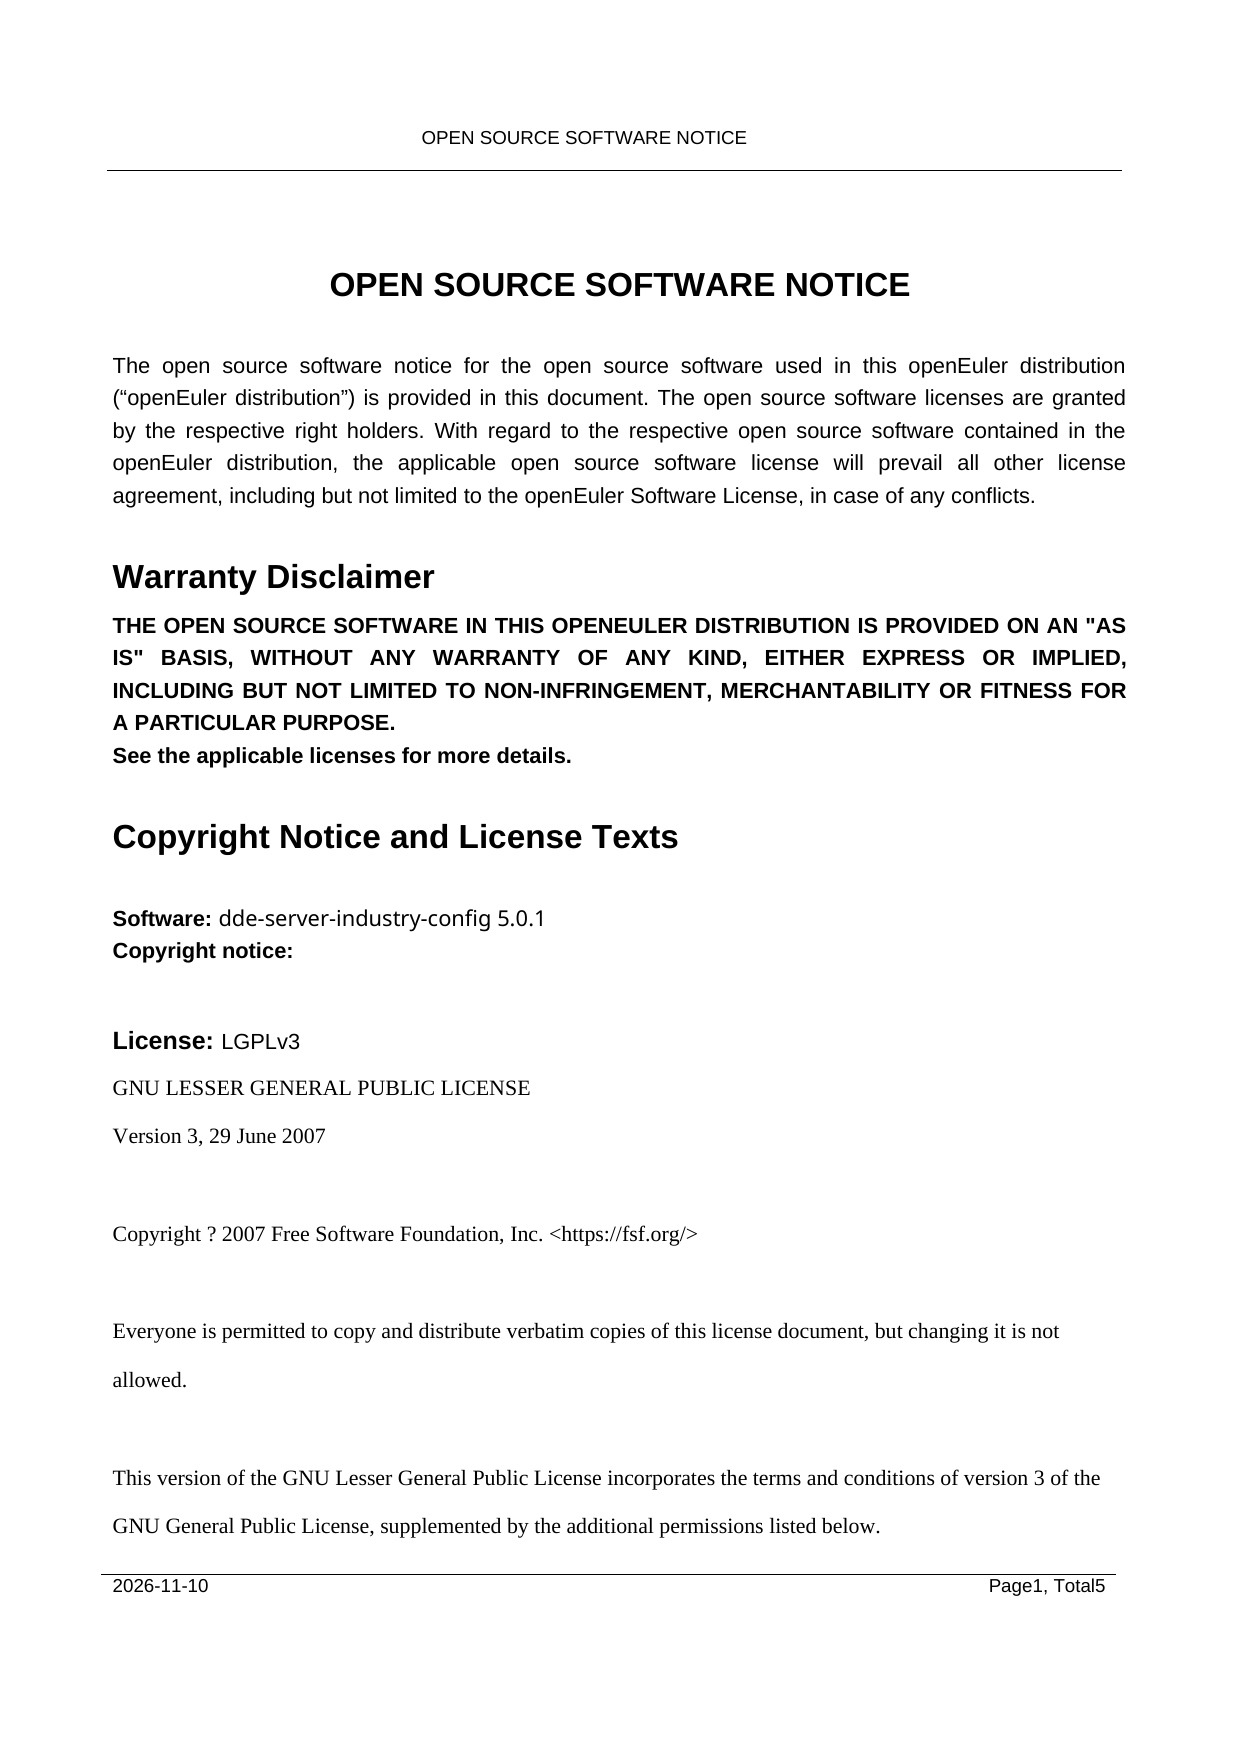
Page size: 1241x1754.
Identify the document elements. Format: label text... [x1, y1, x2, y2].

text The open source software notice for the open source software used in this openEuler distribution (“openEuler distribution”) is provided in this document. The open source software licenses are granted by the respective right holders. With regard to the respective open source software contained in the openEuler distribution, the applicable open source software license will prevail all other license agreement, including but not limited to the openEuler Software License, in case of any conflicts. [112, 349, 1128, 511]
text Warranty Disclaimer [112, 544, 1128, 609]
text THE OPEN SOURCE SOFTWARE IN THIS OPENEULER DISTRIBUTION IS PROVIDED ON AN "AS IS" BASIS, WITHOUT ANY WARRANTY OF ANY KIND, EITHER EXPRESS OR IMPLIED, INCLUDING BUT NOT LIMITED TO NON-INFRINGEMENT, MERCHANTABILITY OR FITNESS FOR A PARTICULAR PURPOSE. See the applicable licenses for more details. [112, 609, 1128, 771]
text Software: dde-server-industry-config 5.0.1 [112, 901, 1128, 934]
text OPEN SOURCE SOFTWARE NOTICE [112, 251, 1128, 316]
text Copyright Notice and License Texts [112, 804, 1128, 869]
text License: LGPLv3 [112, 1024, 1128, 1057]
text Copyright notice: [112, 934, 1128, 966]
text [112, 1071, 1128, 1542]
